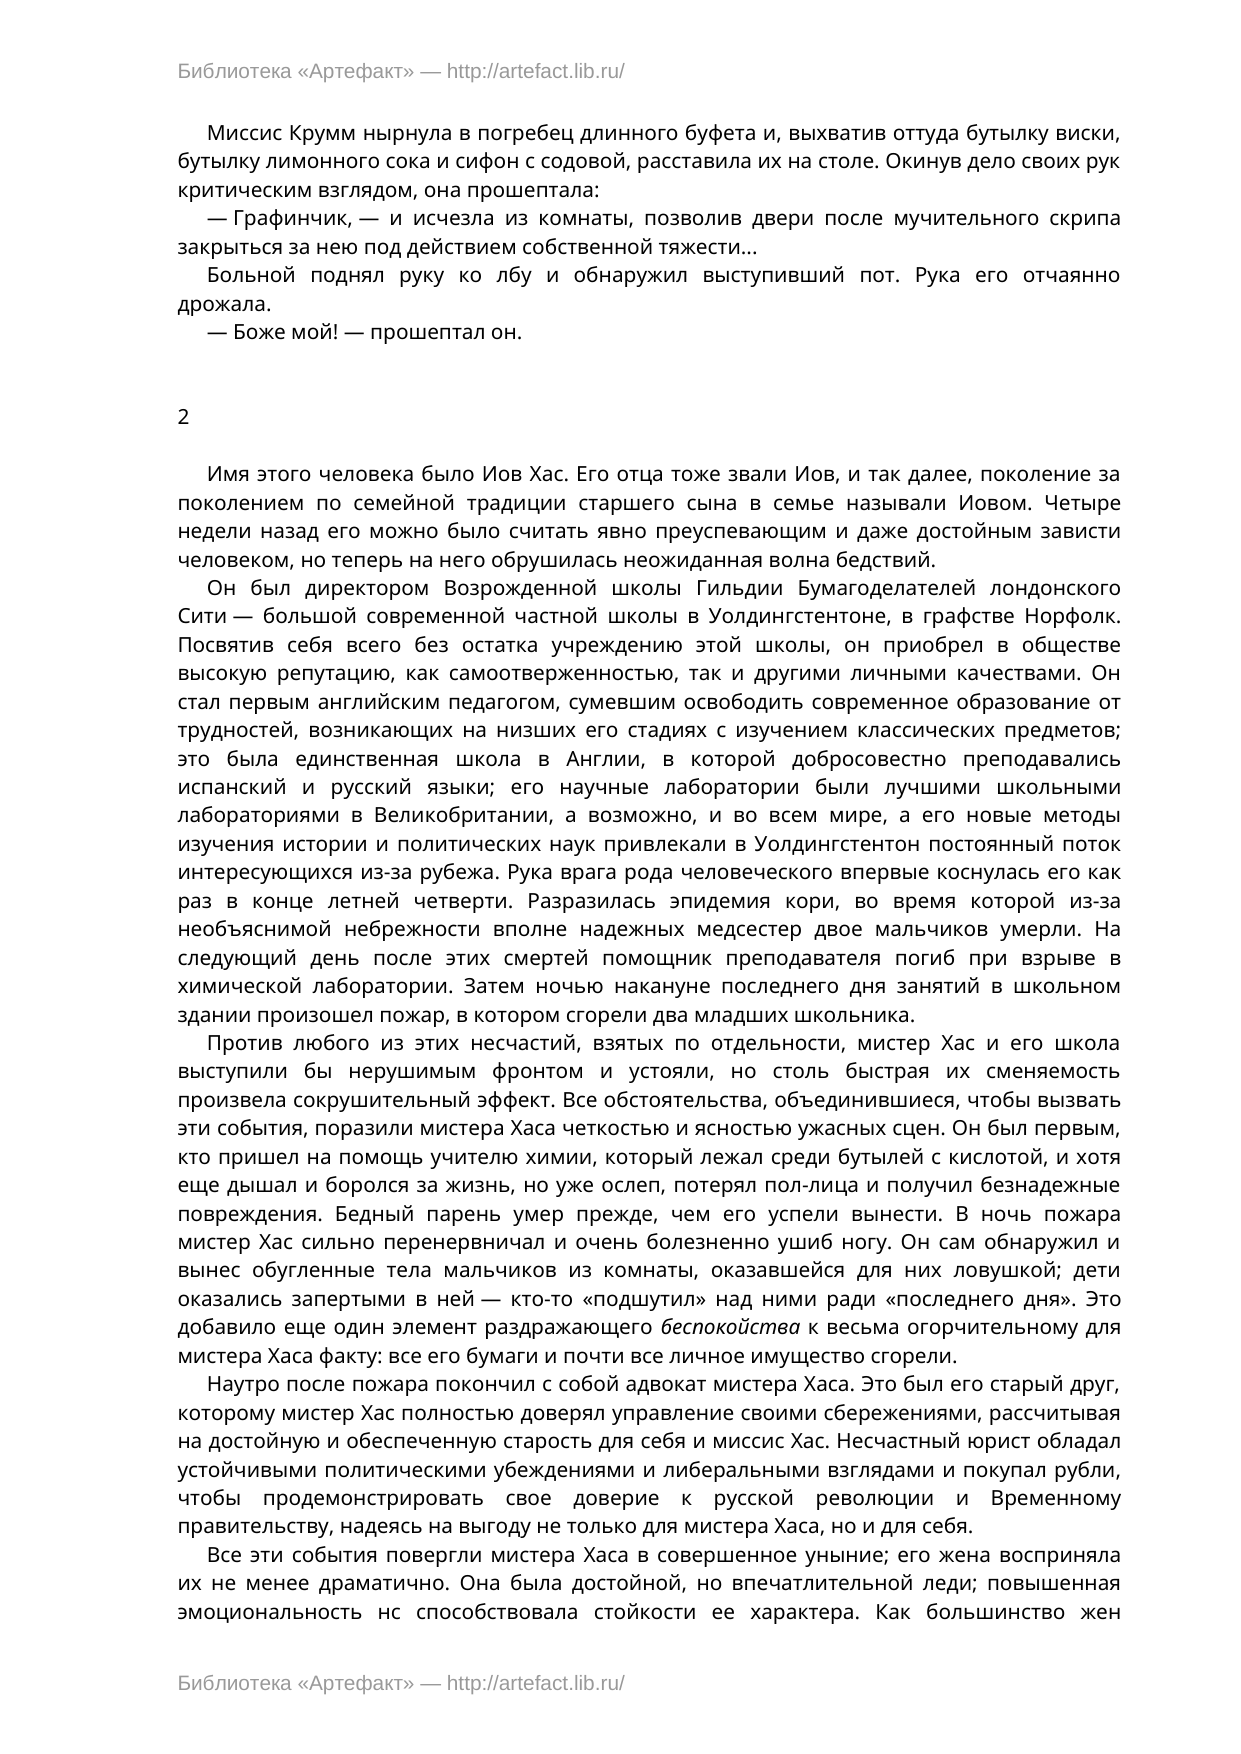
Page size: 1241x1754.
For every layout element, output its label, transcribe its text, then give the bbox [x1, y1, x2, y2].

text Против любого из этих несчастий, взятых по отдельности, мистер Хас и его школа выступили бы нерушимым фронтом и устояли, но столь быстрая их сменяемость произвела сокрушительный эффект. Все обстоятельства, объединившиеся, чтобы вызвать эти события, поразили мистера Хаса четкостью и ясностью ужасных сцен. Он был первым, кто пришел на помощь учителю химии, который лежал среди бутылей с кислотой, и хотя еще дышал и боролся за жизнь, но уже ослеп, потерял пол-лица и получил безнадежные повреждения. Бедный парень умер прежде, чем его успели вынести. В ночь пожара мистер Хас сильно перенервничал и очень болезненно ушиб ногу. Он сам обнаружил и вынес обугленные тела мальчиков из комнаты, оказавшейся для них ловушкой; дети оказались запертыми в ней — кто-то «подшутил» над ними ради «последнего дня». Это добавило еще один элемент раздражающего беспокойства к весьма огорчительному для мистера Хаса факту: все его бумаги и почти все личное имущество сгорели. [177, 1028, 1122, 1369]
text Он был директором Возрожденной школы Гильдии Бумагоделателей лондонского Сити — большой современной частной школы в Уолдингстентоне, в графстве Норфолк. Посвятив себя всего без остатка учреждению этой школы, он приобрел в обществе высокую репутацию, как самоотверженностью, так и другими личными качествами. Он стал первым английским педагогом, сумевшим освободить современное образование от трудностей, возникающих на низших его стадиях с изучением классических предметов; это была единственная школа в Англии, в которой добросовестно преподавались испанский и русский языки; его научные лаборатории были лучшими школьными лабораториями в Великобритании, а возможно, и во всем мире, а его новые методы изучения истории и политических наук привлекали в Уолдингстентон постоянный поток интересующихся из-за рубежа. Рука врага рода человеческого впервые коснулась его как раз в конце летней четверти. Разразилась эпидемия кори, во время которой из-за необъяснимой небрежности вполне надежных медсестер двое мальчиков умерли. На следующий день после этих смертей помощник преподавателя погиб при взрыве в химической лаборатории. Затем ночью накануне последнего дня занятий в школьном здании произошел пожар, в котором сгорели два младших школьника. [177, 573, 1122, 1028]
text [177, 1540, 1122, 1625]
text Имя этого человека было Иов Хас. Его отца тоже звали Иов, и так далее, поколение за поколением по семейной традиции старшего сына в семье называли Иовом. Четыре недели назад его можно было считать явно преуспевающим и даже достойным зависти человеком, но теперь на него обрушилась неожиданная волна бедствий. [177, 459, 1122, 573]
text Больной поднял руку ко лбу и обнаружил выступивший пот. Рука его отчаянно дрожала. [177, 260, 1122, 317]
text — Графинчик, — и исчезла из комнаты, позволив двери после мучительного скрипа закрыться за нею под действием собственной тяжести... [177, 203, 1122, 260]
text Миссис Крумм нырнула в погребец длинного буфета и, выхватив оттуда бутылку виски, бутылку лимонного сока и сифон с содовой, расставила их на столе. Окинув дело своих рук критическим взглядом, она прошептала: [177, 118, 1122, 203]
text Наутро после пожара покончил с собой адвокат мистера Хаса. Это был его старый друг, которому мистер Хас полностью доверял управление своими сбережениями, рассчитывая на достойную и обеспеченную старость для себя и миссис Хас. Несчастный юрист обладал устойчивыми политическими убеждениями и либеральными взглядами и покупал рубли, чтобы продемонстрировать свое доверие к русской революции и Временному правительству, надеясь на выгоду не только для мистера Хаса, но и для себя. [177, 1369, 1122, 1540]
subtitle 2 [177, 402, 1122, 431]
text — Боже мой! — прошептал он. [177, 317, 1122, 346]
